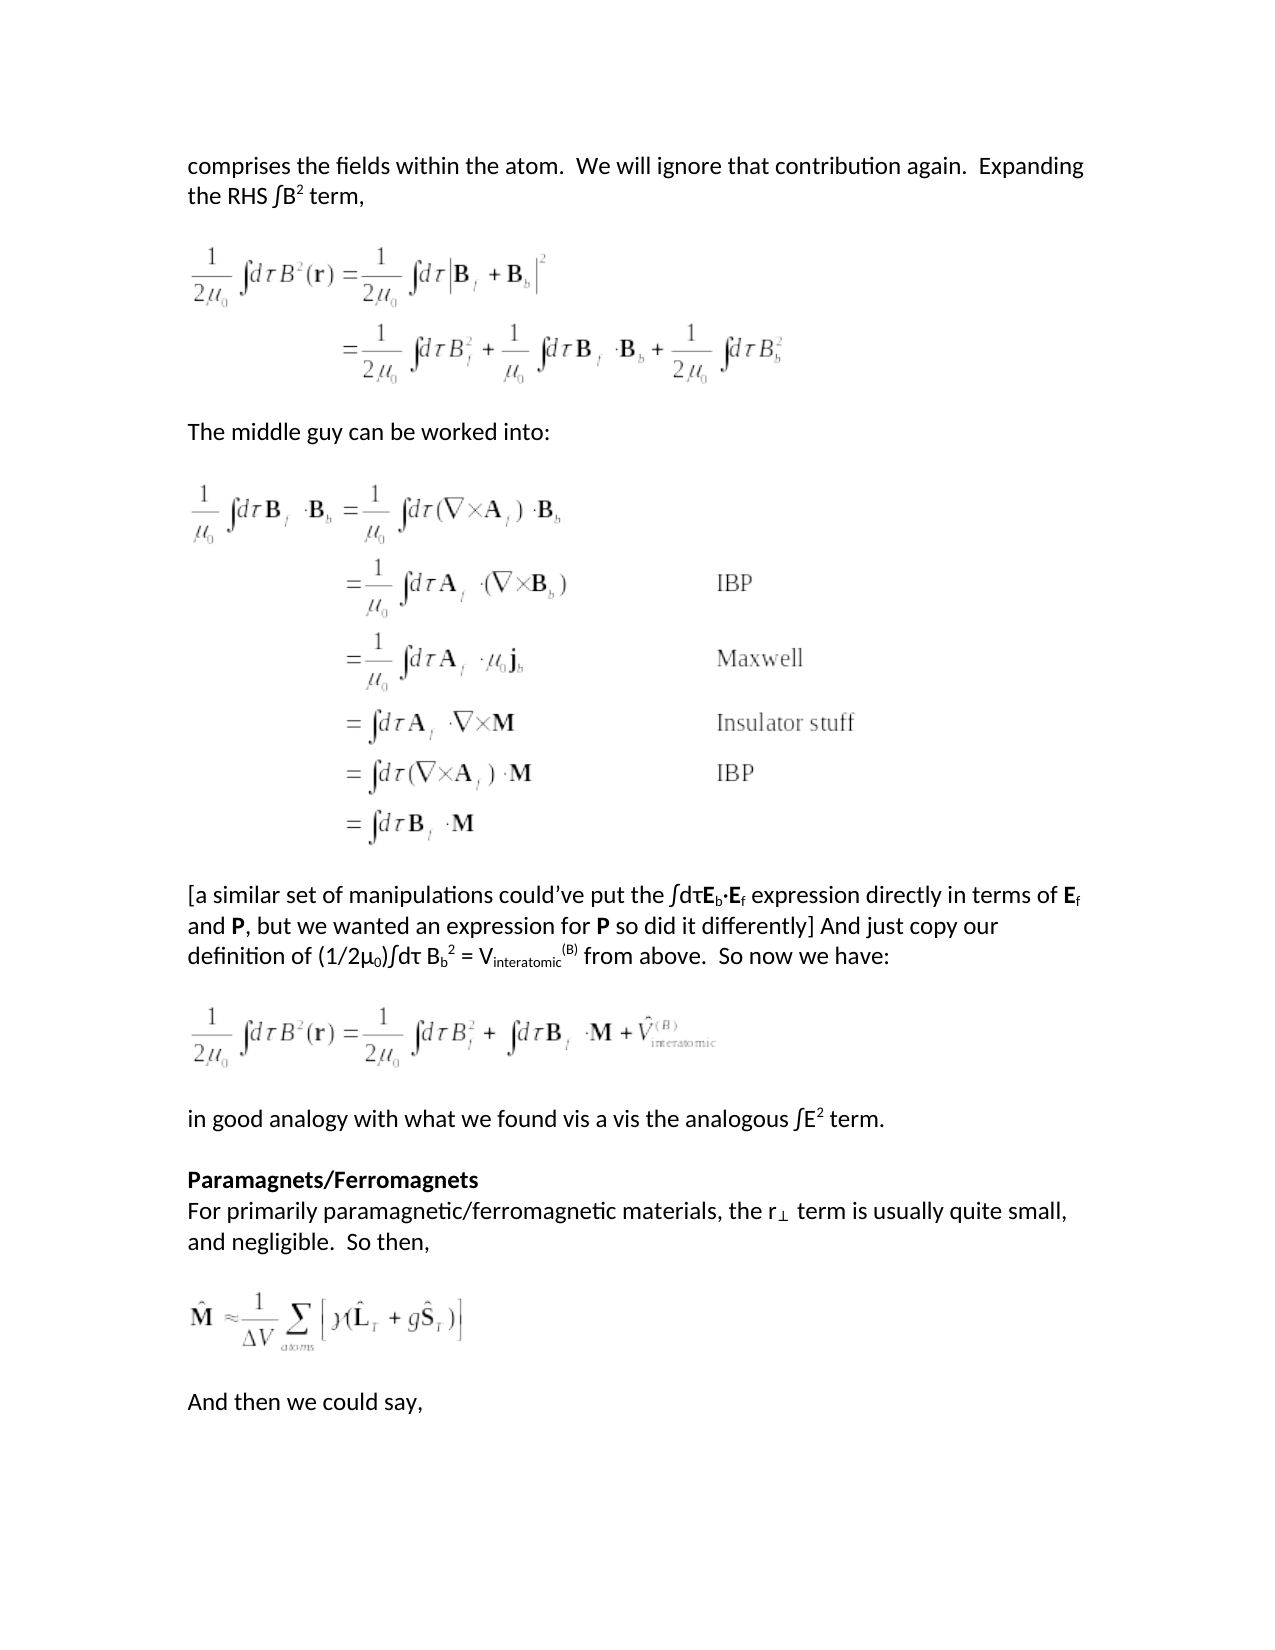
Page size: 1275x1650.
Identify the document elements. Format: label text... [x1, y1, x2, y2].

text in good analogy with what we found vis a vis the analogous ∫E2 term. [187, 1103, 1087, 1134]
text The middle guy can be worked into: [187, 416, 1087, 447]
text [187, 150, 1087, 211]
text Paramagnets/Ferromagnets [187, 1164, 1087, 1195]
text And then we could say, [187, 1386, 1087, 1416]
text For primarily paramagnetic/ferromagnetic materials, the r⊥ term is usually quite small, and negligible. So then, [187, 1195, 1087, 1257]
text [a similar set of manipulations could’ve put the ∫dτEb·Ef expression directly in terms of Ef and P, but we wanted an expression for P so did it differently] And just copy our definition of (1/2μ0)∫dτ Bb2 = Vinteratomic(B) from above. So now we have: [187, 879, 1087, 971]
